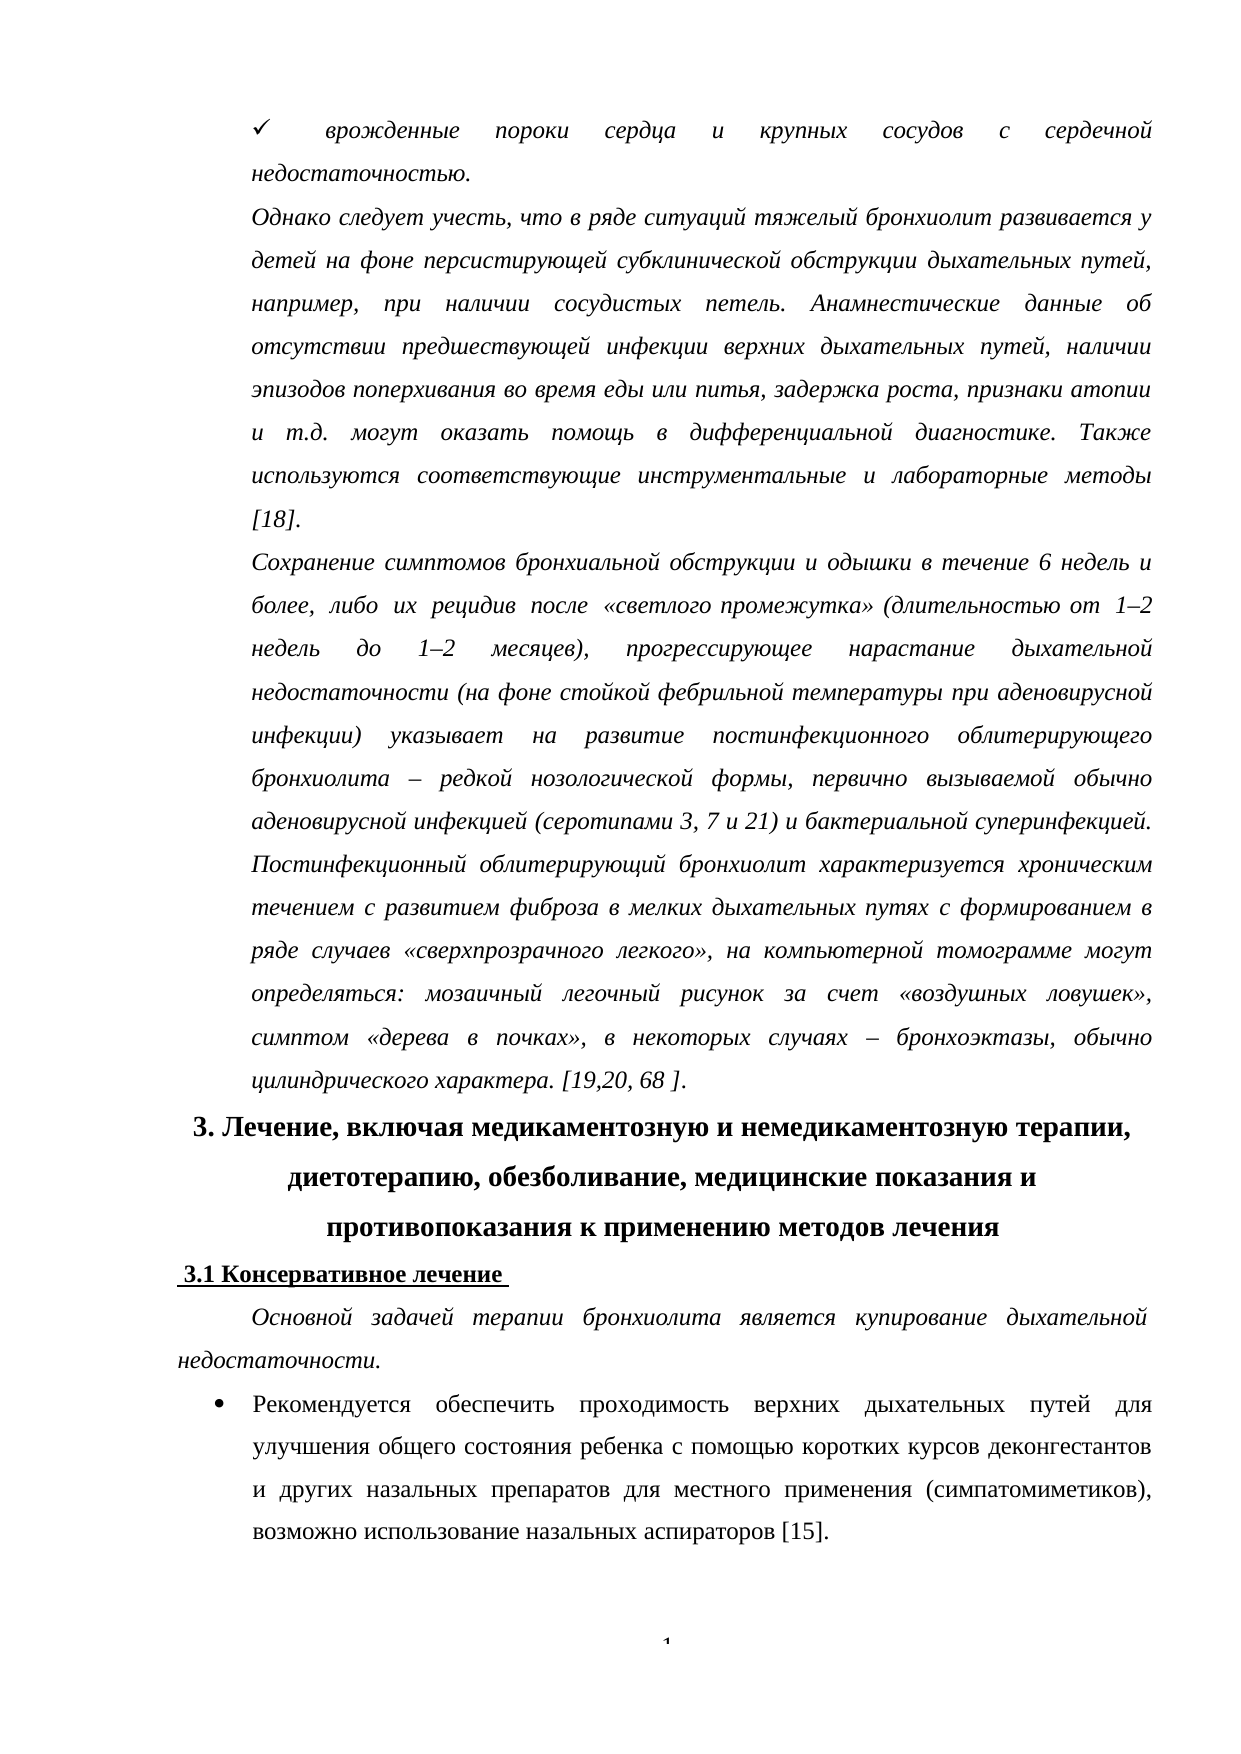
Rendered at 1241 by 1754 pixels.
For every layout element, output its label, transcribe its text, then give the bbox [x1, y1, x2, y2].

subtitle Лечение, включая медикаментозную и немедикаментозную терапии, диетотерапию, обезболивание, медицинские показания и [193, 1109, 1136, 1192]
list Рекомендуется обеспечить проходимость верхних дыхательных путей для улучшения общего состояния ребенка с помощью коротких курсов деконгестантов и других назальных препаратов для местного применения (симпатомиметиков), возможно использование назальных аспираторов [15]. [215, 1389, 1152, 1545]
text Однако следует учесть, что в ряде ситуаций тяжелый бронхиолит развивается у детей на фоне персистирующей субклинической обструкции дыхательных путей, например, при наличии сосудистых петель. Анамнестические данные об отсутствии предшествующей инфекции верхних дыхательных путей, наличии эпизодов поперхивания во время еды или питья, задержка роста, признаки атопии и т.д. могут оказать помощь в дифференциальной диагностике. Также используются соответствующие инструментальные и лабораторные методы [18]. [251, 202, 1152, 532]
text Основной задачей терапии бронхиолита является купирование дыхательной недостаточности. [177, 1302, 1151, 1374]
subtitle 3.1 Консервативное лечение [177, 1259, 1163, 1288]
text Сохранение симптомов бронхиальной обструкции и одышки в течение 6 недель и более, либо их рецидив после «светлого промежутка» (длительностью от 1–2 недель до 1–2 месяцев), прогрессирующее нарастание дыхательной недостаточности (на фоне стойкой фебрильной температуры при аденовирусной инфекции) указывает на развитие постинфекционного облитерирующего бронхиолита – редкой нозологической формы, первично вызываемой обычно аденовирусной инфекцией (серотипами 3, 7 и 21) и бактериальной суперинфекцией. Постинфекционный облитерирующий бронхиолит характеризуется хроническим течением с развитием фиброза в мелких дыхательных путях с формированием в ряде случаев «сверхпрозрачного легкого», на компьютерной томограмме могут определяться: мозаичный легочный рисунок за счет «воздушных ловушек», симптом «дерева в почках», в некоторых случаях – бронхоэктазы, обычно цилиндрического характера. [19,20, 68 ]. [251, 547, 1152, 1093]
text противопоказания к применению методов лечения [326, 1209, 1163, 1243]
list врожденные пороки сердца и крупных сосудов с сердечной недостаточностью. [251, 115, 1152, 187]
